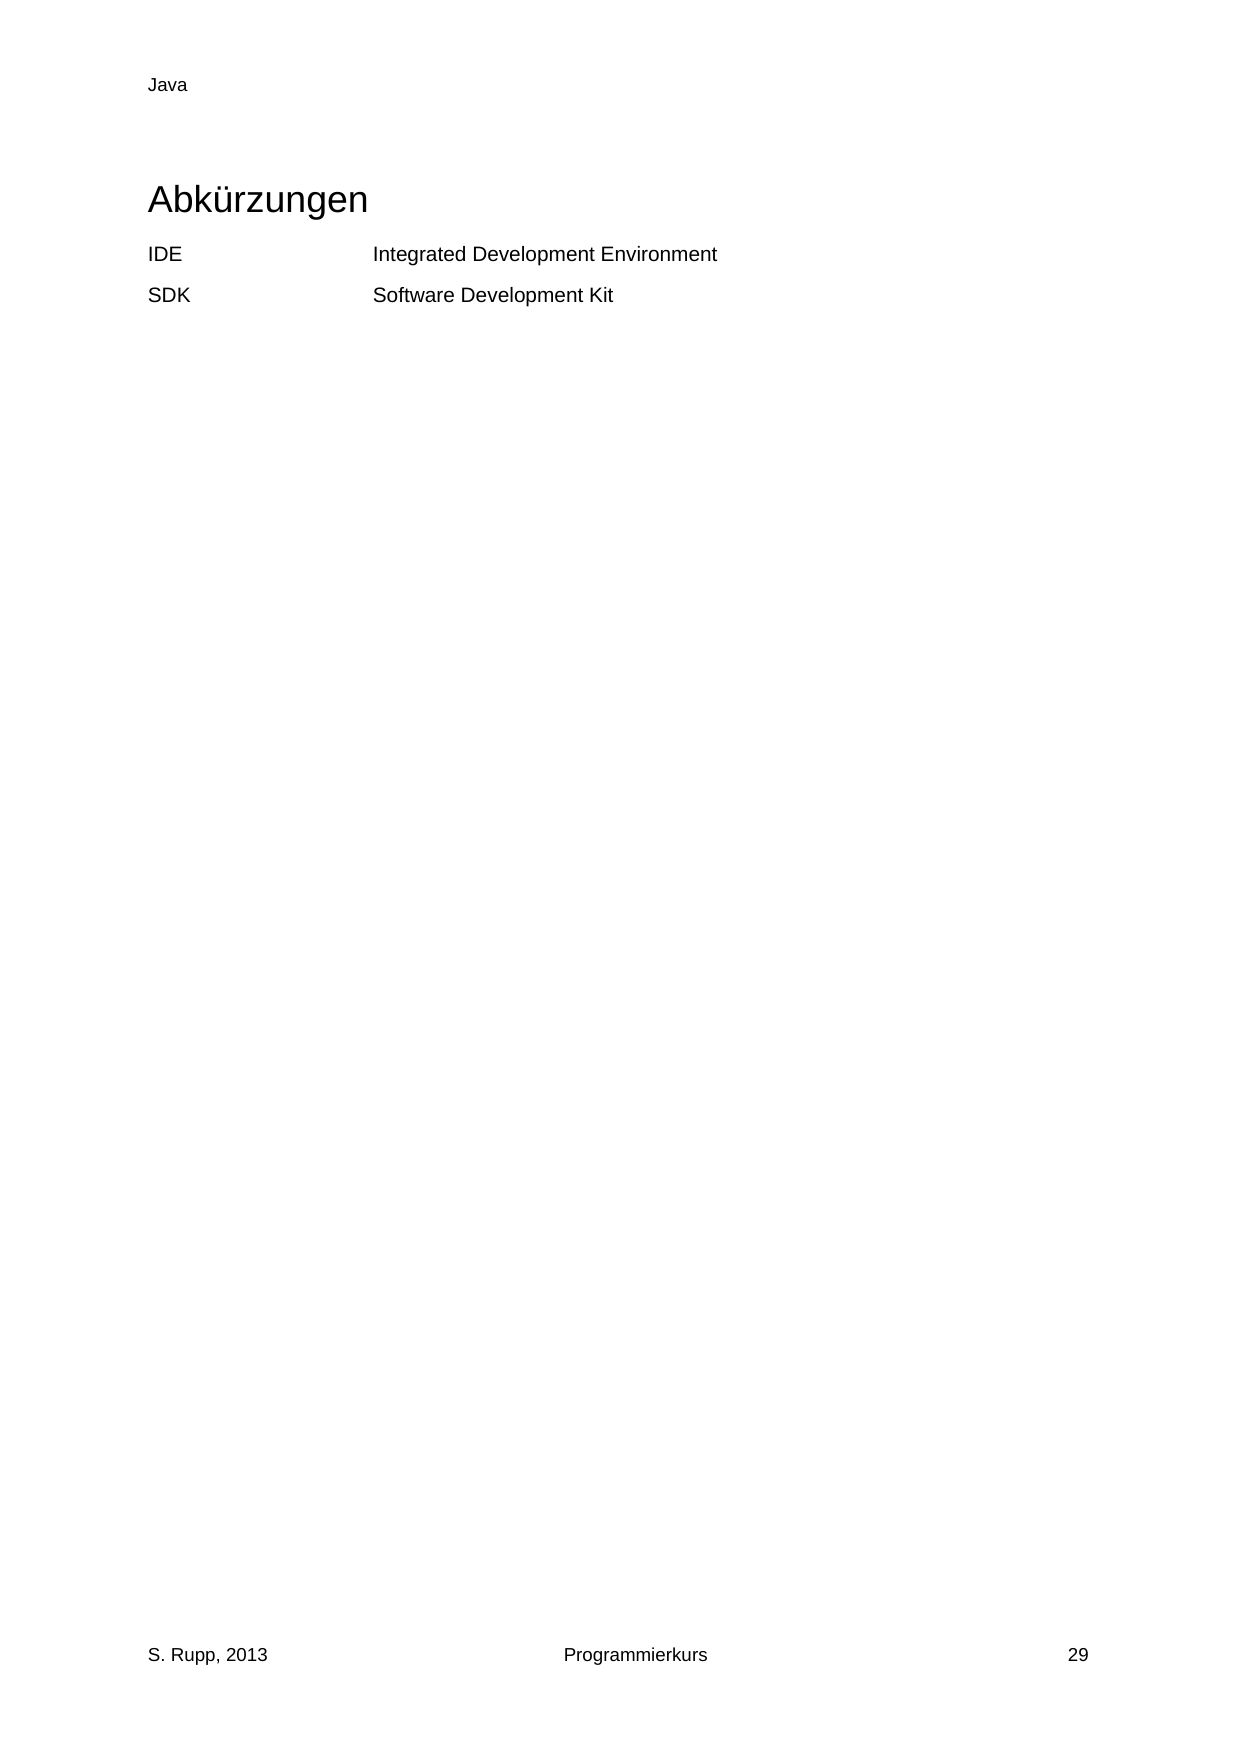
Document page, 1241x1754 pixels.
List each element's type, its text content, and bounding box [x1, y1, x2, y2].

text IDE Integrated Development Environment [148, 241, 1093, 265]
text Abkürzungen [148, 177, 1093, 220]
text SDK Software Development Kit [148, 283, 1093, 307]
